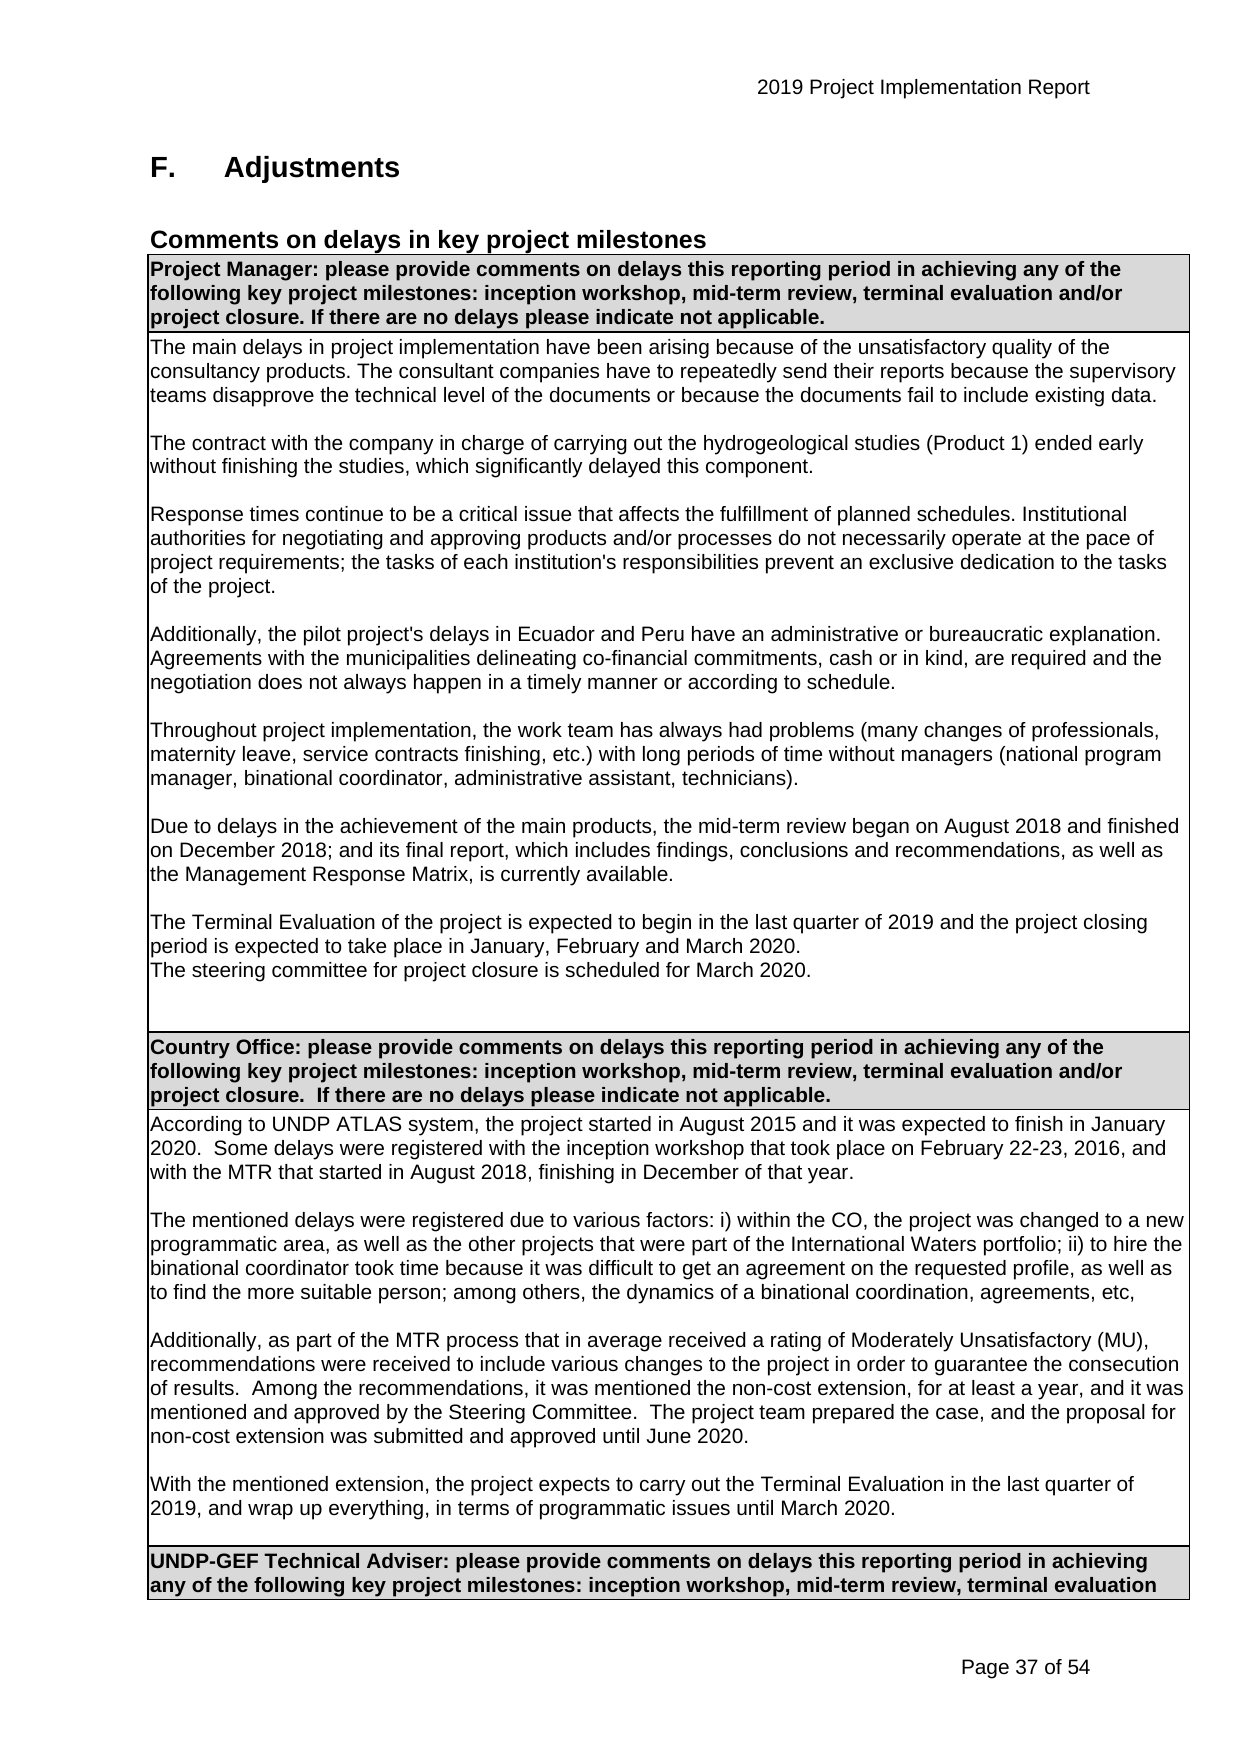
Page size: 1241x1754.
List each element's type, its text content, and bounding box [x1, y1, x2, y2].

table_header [149, 1547, 1189, 1599]
table_cell According to UNDP ATLAS system, the project started in August 2015 and it was expected to finish in January 2020. Some delays were registered with the inception workshop that took place on February 22-23, 2016, and with the MTR that started in August 2018, finishing in December of that year. The mentioned delays were registered due to various factors: i) within the CO, the project was changed to a new programmatic area, as well as the other projects that were part of the International Waters portfolio; ii) to hire the binational coordinator took time because it was difficult to get an agreement on the requested profile, as well as to find the more suitable person; among others, the dynamics of a binational coordination, agreements, etc, Additionally, as part of the MTR process that in average received a rating of Moderately Unsatisfactory (MU), recommendations were received to include various changes to the project in order to guarantee the consecution of results. Among the recommendations, it was mentioned the non-cost extension, for at least a year, and it was mentioned and approved by the Steering Committee. The project team prepared the case, and the proposal for non-cost extension was submitted and approved until June 2020. With the mentioned extension, the project expects to carry out the Terminal Evaluation in the last quarter of 2019, and wrap up everything, in terms of programmatic issues until March 2020. [149, 1110, 1189, 1545]
text Comments on delays in key project milestones [150, 225, 1090, 254]
table_header Country Office: please provide comments on delays this reporting period in achieving any of the following key project milestones: inception workshop, mid-term review, terminal evaluation and/or project closure. If there are no delays please indicate not applicable. [149, 1033, 1189, 1109]
subtitle Adjustments [150, 150, 1090, 183]
table_header Project Manager: please provide comments on delays this reporting period in achieving any of the following key project milestones: inception workshop, mid-term review, terminal evaluation and/or project closure. If there are no delays please indicate not applicable. [149, 255, 1189, 331]
table_cell The main delays in project implementation have been arising because of the unsatisfactory quality of the consultancy products. The consultant companies have to repeatedly send their reports because the supervisory teams disapprove the technical level of the documents or because the documents fail to include existing data. The contract with the company in charge of carrying out the hydrogeological studies (Product 1) ended early without finishing the studies, which significantly delayed this component. Response times continue to be a critical issue that affects the fulfillment of planned schedules. Institutional authorities for negotiating and approving products and/or processes do not necessarily operate at the pace of project requirements; the tasks of each institution's responsibilities prevent an exclusive dedication to the tasks of the project. Additionally, the pilot project's delays in Ecuador and Peru have an administrative or bureaucratic explanation. Agreements with the municipalities delineating co-financial commitments, cash or in kind, are required and the negotiation does not always happen in a timely manner or according to schedule. Throughout project implementation, the work team has always had problems (many changes of professionals, maternity leave, service contracts finishing, etc.) with long periods of time without managers (national program manager, binational coordinator, administrative assistant, technicians). Due to delays in the achievement of the main products, the mid-term review began on August 2018 and finished on December 2018; and its final report, which includes findings, conclusions and recommendations, as well as the Management Response Matrix, is currently available. The Terminal Evaluation of the project is expected to begin in the last quarter of 2019 and the project closing period is expected to take place in January, February and March 2020. The steering committee for project closure is scheduled for March 2020. [149, 333, 1189, 1031]
